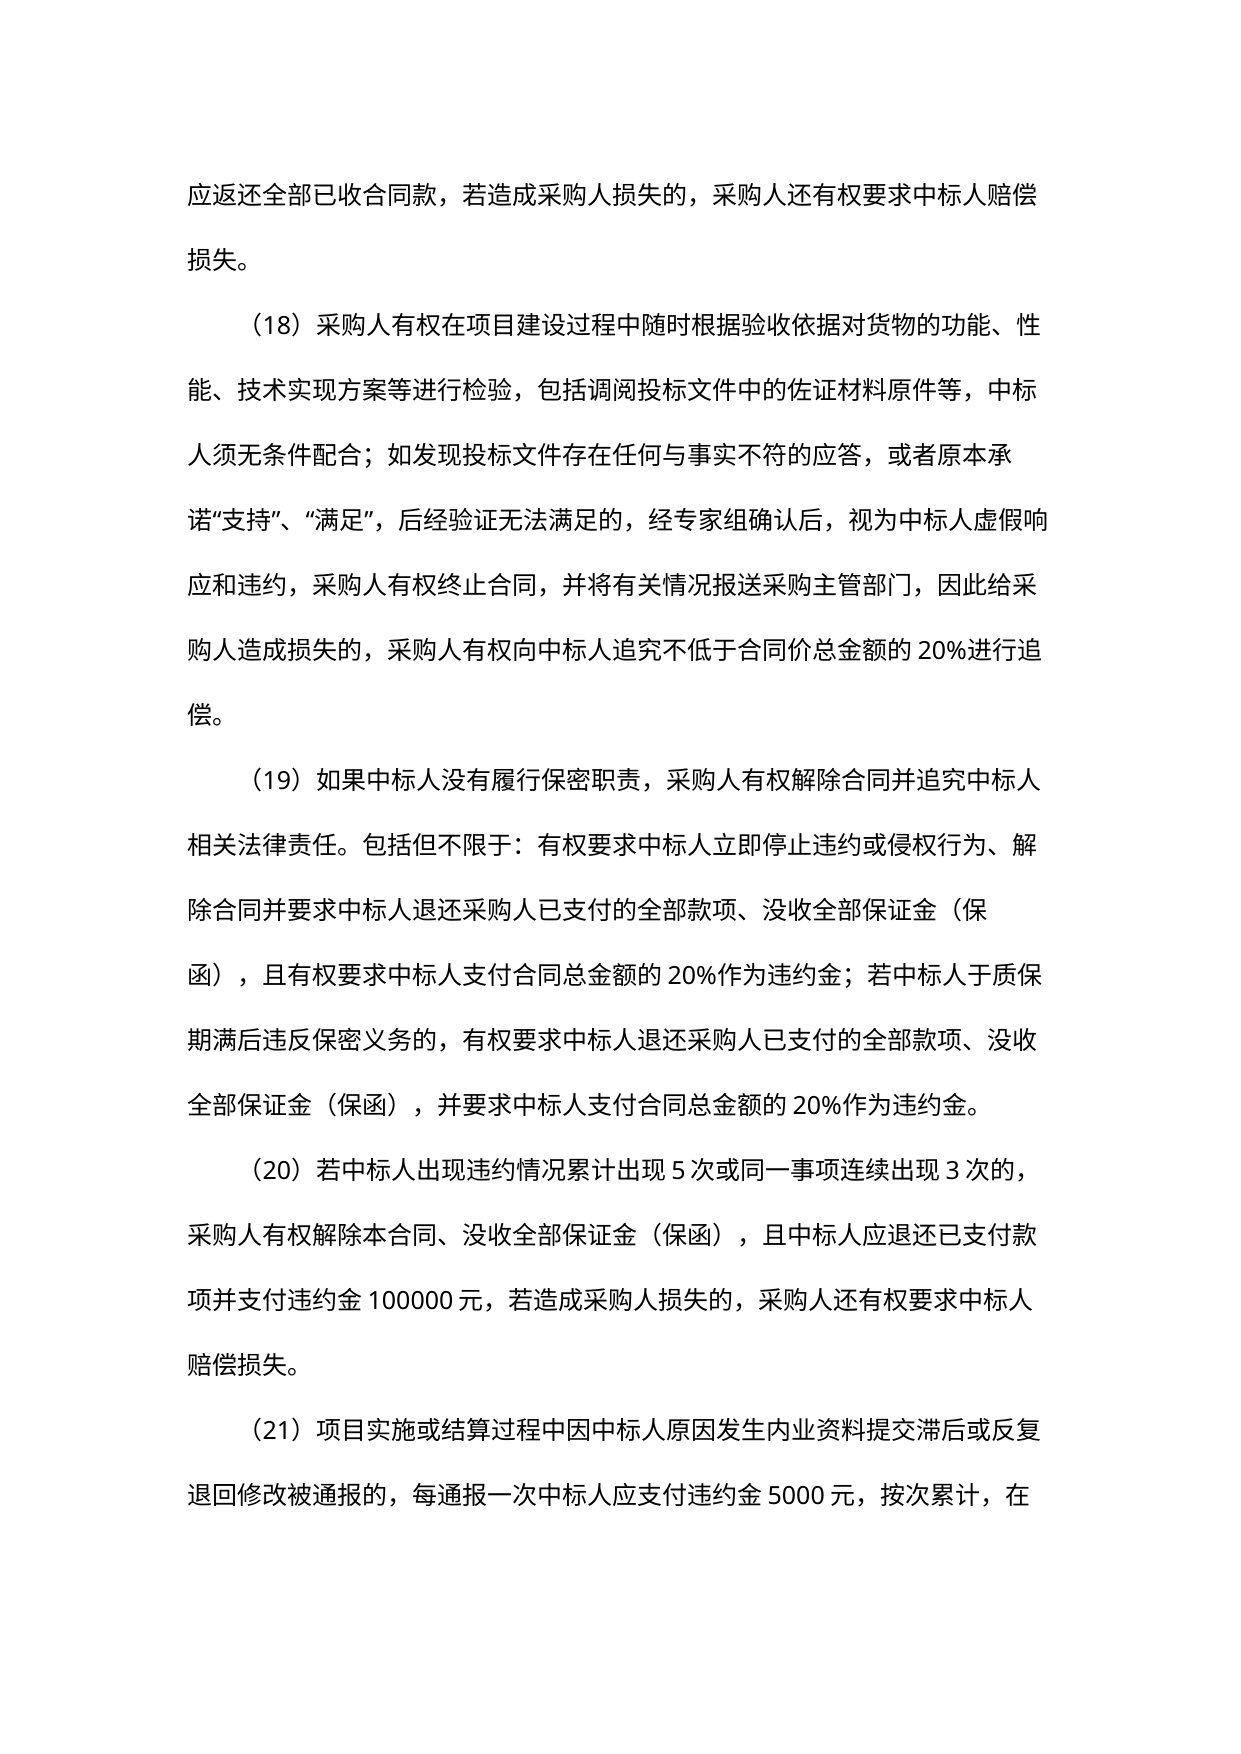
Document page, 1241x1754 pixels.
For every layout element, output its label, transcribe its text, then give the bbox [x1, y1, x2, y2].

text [187, 1397, 1053, 1527]
text （18）采购人有权在项目建设过程中随时根据验收依据对货物的功能、性能、技术实现方案等进行检验，包括调阅投标文件中的佐证材料原件等，中标人须无条件配合；如发现投标文件存在任何与事实不符的应答，或者原本承诺“支持”、“满足”，后经验证无法满足的，经专家组确认后，视为中标人虚假响应和违约，采购人有权终止合同，并将有关情况报送采购主管部门，因此给采购人造成损失的，采购人有权向中标人追究不低于合同价总金额的20%进行追偿。 [187, 292, 1053, 747]
text （20）若中标人出现违约情况累计出现5次或同一事项连续出现3次的，采购人有权解除本合同、没收全部保证金（保函），且中标人应退还已支付款项并支付违约金100000元，若造成采购人损失的，采购人还有权要求中标人赔偿损失。 [187, 1137, 1053, 1397]
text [187, 162, 1053, 292]
text （19）如果中标人没有履行保密职责，采购人有权解除合同并追究中标人相关法律责任。包括但不限于：有权要求中标人立即停止违约或侵权行为、解除合同并要求中标人退还采购人已支付的全部款项、没收全部保证金（保函），且有权要求中标人支付合同总金额的20%作为违约金；若中标人于质保期满后违反保密义务的，有权要求中标人退还采购人已支付的全部款项、没收全部保证金（保函），并要求中标人支付合同总金额的20%作为违约金。 [187, 747, 1053, 1137]
